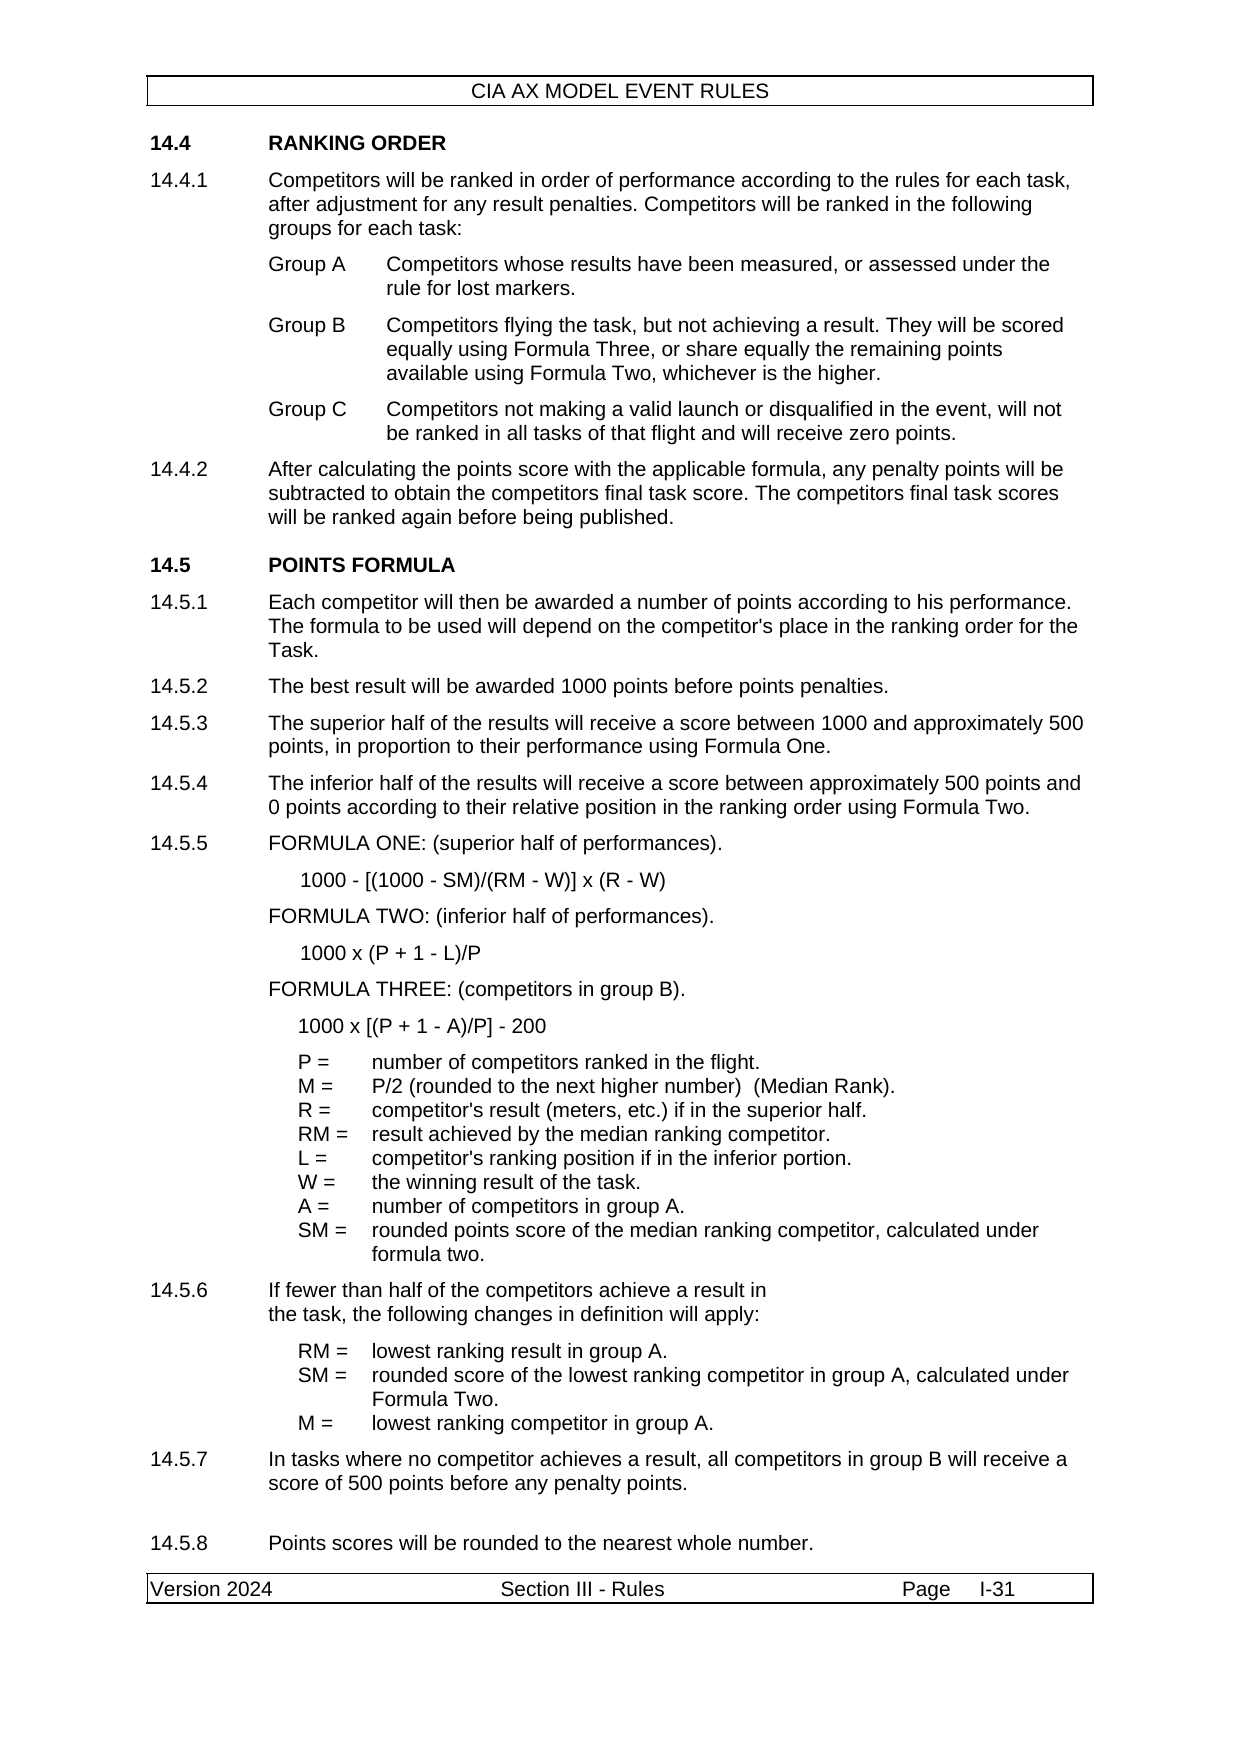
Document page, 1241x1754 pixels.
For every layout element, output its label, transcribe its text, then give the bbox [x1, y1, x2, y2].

text Group C Competitors not making a valid launch or disqualified in the event, will not be ranked in all tasks of that flight and will receive zero points. [268, 397, 1090, 445]
text P = number of competitors ranked in the flight. [298, 1050, 1090, 1074]
text SM = rounded score of the lowest ranking competitor in group A, calculated under Formula Two. [298, 1362, 1090, 1410]
text 14.5.8 Points scores will be rounded to the nearest whole number. [150, 1531, 1090, 1555]
text 14.5.7 In tasks where no competitor achieves a result, all competitors in group B will receive a score of 500 points before any penalty points. [150, 1447, 1090, 1495]
text M = P/2 (rounded to the next higher number) (Median Rank). [298, 1074, 1090, 1098]
text 14.4.2 After calculating the points score with the applicable formula, any penalty points will be subtracted to obtain the competitors final task score. The competitors final task scores will be ranked again before being published. [150, 457, 1090, 529]
text SM = rounded points score of the median ranking competitor, calculated under formula two. [298, 1218, 1090, 1266]
text L = competitor's ranking position if in the inferior portion. [298, 1146, 1090, 1170]
subtitle 14.5 POINTS FORMULA [150, 553, 1090, 577]
text the task, the following changes in definition will apply: [150, 1302, 1090, 1326]
text RM = result achieved by the median ranking competitor. [298, 1122, 1090, 1146]
text 14.5.3 The superior half of the results will receive a score between 1000 and approximately 500 points, in proportion to their performance using Formula One. [150, 710, 1090, 758]
text A = number of competitors in group A. [298, 1194, 1090, 1218]
text 14.5.1 Each competitor will then be awarded a number of points according to his performance. The formula to be used will depend on the competitor's place in the ranking order for the Task. [150, 589, 1090, 661]
text 14.4.1 Competitors will be ranked in order of performance according to the rules for each task, after adjustment for any result penalties. Competitors will be ranked in the following groups for each task: [150, 168, 1090, 239]
text 14.5.2 The best result will be awarded 1000 points before points penalties. [150, 674, 1090, 698]
text 14.5.4 The inferior half of the results will receive a score between approximately 500 points and 0 points according to their relative position in the ranking order using Formula Two. [150, 771, 1090, 819]
text 1000 x (P + 1 - L)/P [150, 941, 1090, 964]
text 1000 x [(P + 1 - A)/P] - 200 [298, 1013, 1090, 1037]
text M = lowest ranking competitor in group A. [298, 1410, 1090, 1434]
text RM = lowest ranking result in group A. [298, 1338, 1090, 1362]
text Group B Competitors flying the task, but not achieving a result. They will be scored equally using Formula Three, or share equally the remaining points available using Formula Two, whichever is the higher. [268, 312, 1090, 384]
text FORMULA TWO: (inferior half of performances). [150, 904, 1090, 928]
text 14.5.5 FORMULA ONE: (superior half of performances). [150, 831, 1090, 855]
text R = competitor's result (meters, etc.) if in the superior half. [298, 1098, 1090, 1122]
text FORMULA THREE: (competitors in group B). [150, 977, 1090, 1001]
text 1000 - [(1000 - SM)/(RM - W)] x (R - W) [150, 868, 1090, 892]
subtitle 14.4 RANKING ORDER [150, 131, 1090, 155]
text Group A Competitors whose results have been measured, or assessed under the rule for lost markers. [268, 252, 1090, 300]
text W = the winning result of the task. [298, 1170, 1090, 1194]
text 14.5.6 If fewer than half of the competitors achieve a result in [150, 1278, 1090, 1302]
